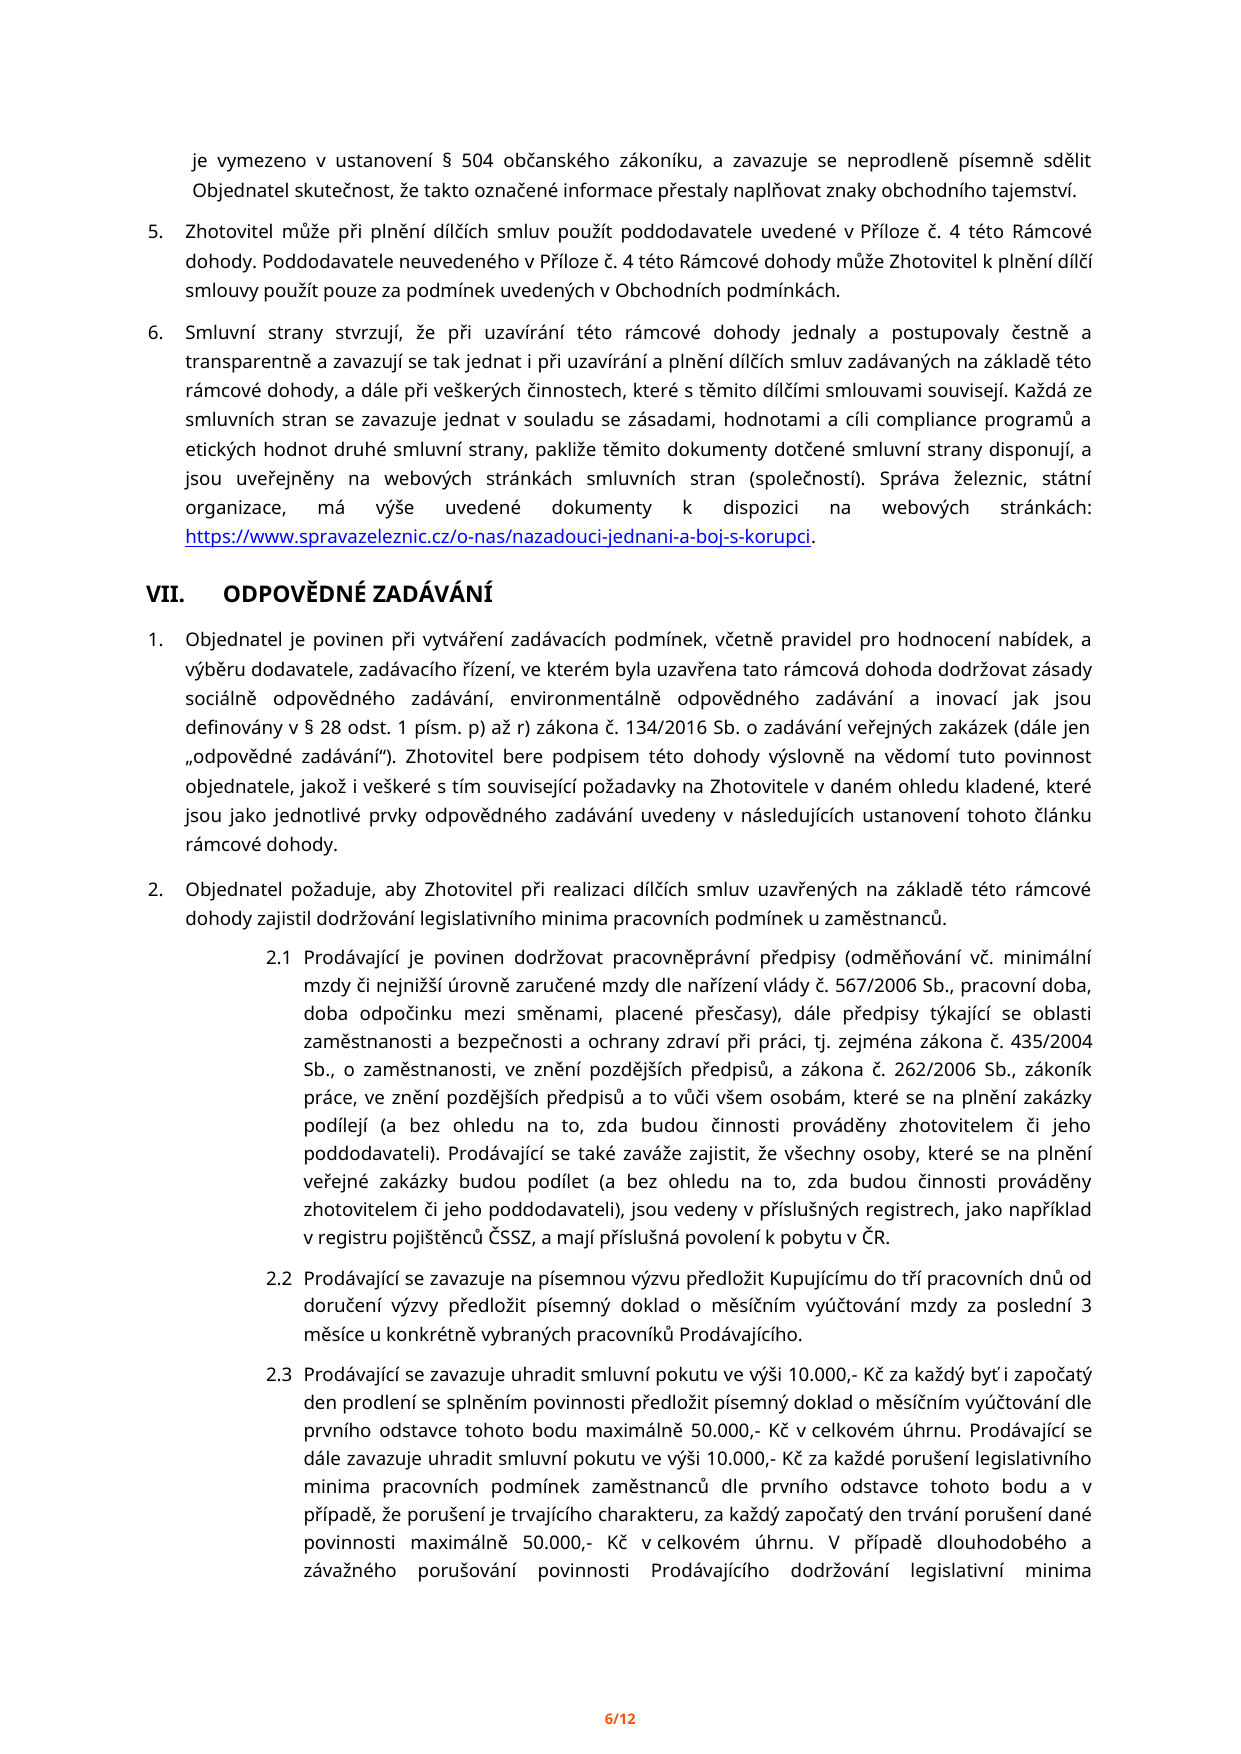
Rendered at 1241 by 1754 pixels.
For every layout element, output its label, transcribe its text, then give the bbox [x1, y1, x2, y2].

list Objednatel požaduje, aby Zhotovitel při realizaci dílčích smluv uzavřených na základě této rámcové dohody zajistil dodržování legislativního minima pracovních podmínek u zaměstnanců. [148, 873, 1093, 932]
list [148, 148, 1093, 202]
list Prodávající se zavazuje na písemnou výzvu předložit Kupujícímu do tří pracovních dnů od doručení výzvy předložit písemný doklad o měsíčním vyúčtování mzdy za poslední 3 měsíce u konkrétně vybraných pracovníků Prodávajícího. [266, 1265, 1093, 1346]
list Smluvní strany stvrzují, že při uzavírání této rámcové dohody jednaly a postupovaly čestně a transparentně a zavazují se tak jednat i při uzavírání a plnění dílčích smluv zadávaných na základě této rámcové dohody, a dále při veškerých činnostech, které s těmito dílčími smlouvami souvisejí. Každá ze smluvních stran se zavazuje jednat v souladu se zásadami, hodnotami a cíli compliance programů a etických hodnot druhé smluvní strany, pakliže těmito dokumenty dotčené smluvní strany disponují, a jsou uveřejněny na webových stránkách smluvních stran (společností). Správa železnic, státní organizace, má výše uvedené dokumenty k dispozici na webových stránkách: https://www.spravazeleznic.cz/o-nas/nazadouci-jednani-a-boj-s-korupci. [148, 319, 1093, 549]
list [266, 1361, 1093, 1583]
list Zhotovitel může při plnění dílčích smluv použít poddodavatele uvedené v Příloze č. 4 této Rámcové dohody. Poddodavatele neuvedeného v Příloze č. 4 této Rámcové dohody může Zhotovitel k plnění dílčí smlouvy použít pouze za podmínek uvedených v Obchodních podmínkách. [148, 219, 1093, 303]
list Prodávající je povinen dodržovat pracovněprávní předpisy (odměňování vč. minimální mzdy či nejnižší úrovně zaručené mzdy dle nařízení vlády č. 567/2006 Sb., pracovní doba, doba odpočinku mezi směnami, placené přesčasy), dále předpisy týkající se oblasti zaměstnanosti a bezpečnosti a ochrany zdraví při práci, tj. zejména zákona č. 435/2004 Sb., o zaměstnanosti, ve znění pozdějších předpisů, a zákona č. 262/2006 Sb., zákoník práce, ve znění pozdějších předpisů a to vůči všem osobám, které se na plnění zakázky podílejí (a bez ohledu na to, zda budou činnosti prováděny zhotovitelem či jeho poddodavateli). Prodávající se také zaváže zajistit, že všechny osoby, které se na plnění veřejné zakázky budou podílet (a bez ohledu na to, zda budou činnosti prováděny zhotovitelem či jeho poddodavateli), jsou vedeny v příslušných registrech, jako například v registru pojištěnců ČSSZ, a mají příslušná povolení k pobytu v ČR. [266, 944, 1093, 1250]
list Objednatel je povinen při vytváření zadávacích podmínek, včetně pravidel pro hodnocení nabídek, a výběru dodavatele, zadávacího řízení, ve kterém byla uzavřena tato rámcová dohoda dodržovat zásady sociálně odpovědného zadávání, environmentálně odpovědného zadávání a inovací jak jsou definovány v § 28 odst. 1 písm. p) až r) zákona č. 134/2016 Sb. o zadávání veřejných zakázek (dále jen „odpovědné zadávání“). Zhotovitel bere podpisem této dohody výslovně na vědomí tuto povinnost objednatele, jakož i veškeré s tím související požadavky na Zhotovitele v daném ohledu kladené, které jsou jako jednotlivé prvky odpovědného zadávání uvedeny v následujících ustanovení tohoto článku rámcové dohody. [148, 627, 1093, 857]
list ODPOVĚDNÉ ZADÁVÁNÍ [185, 578, 1093, 609]
